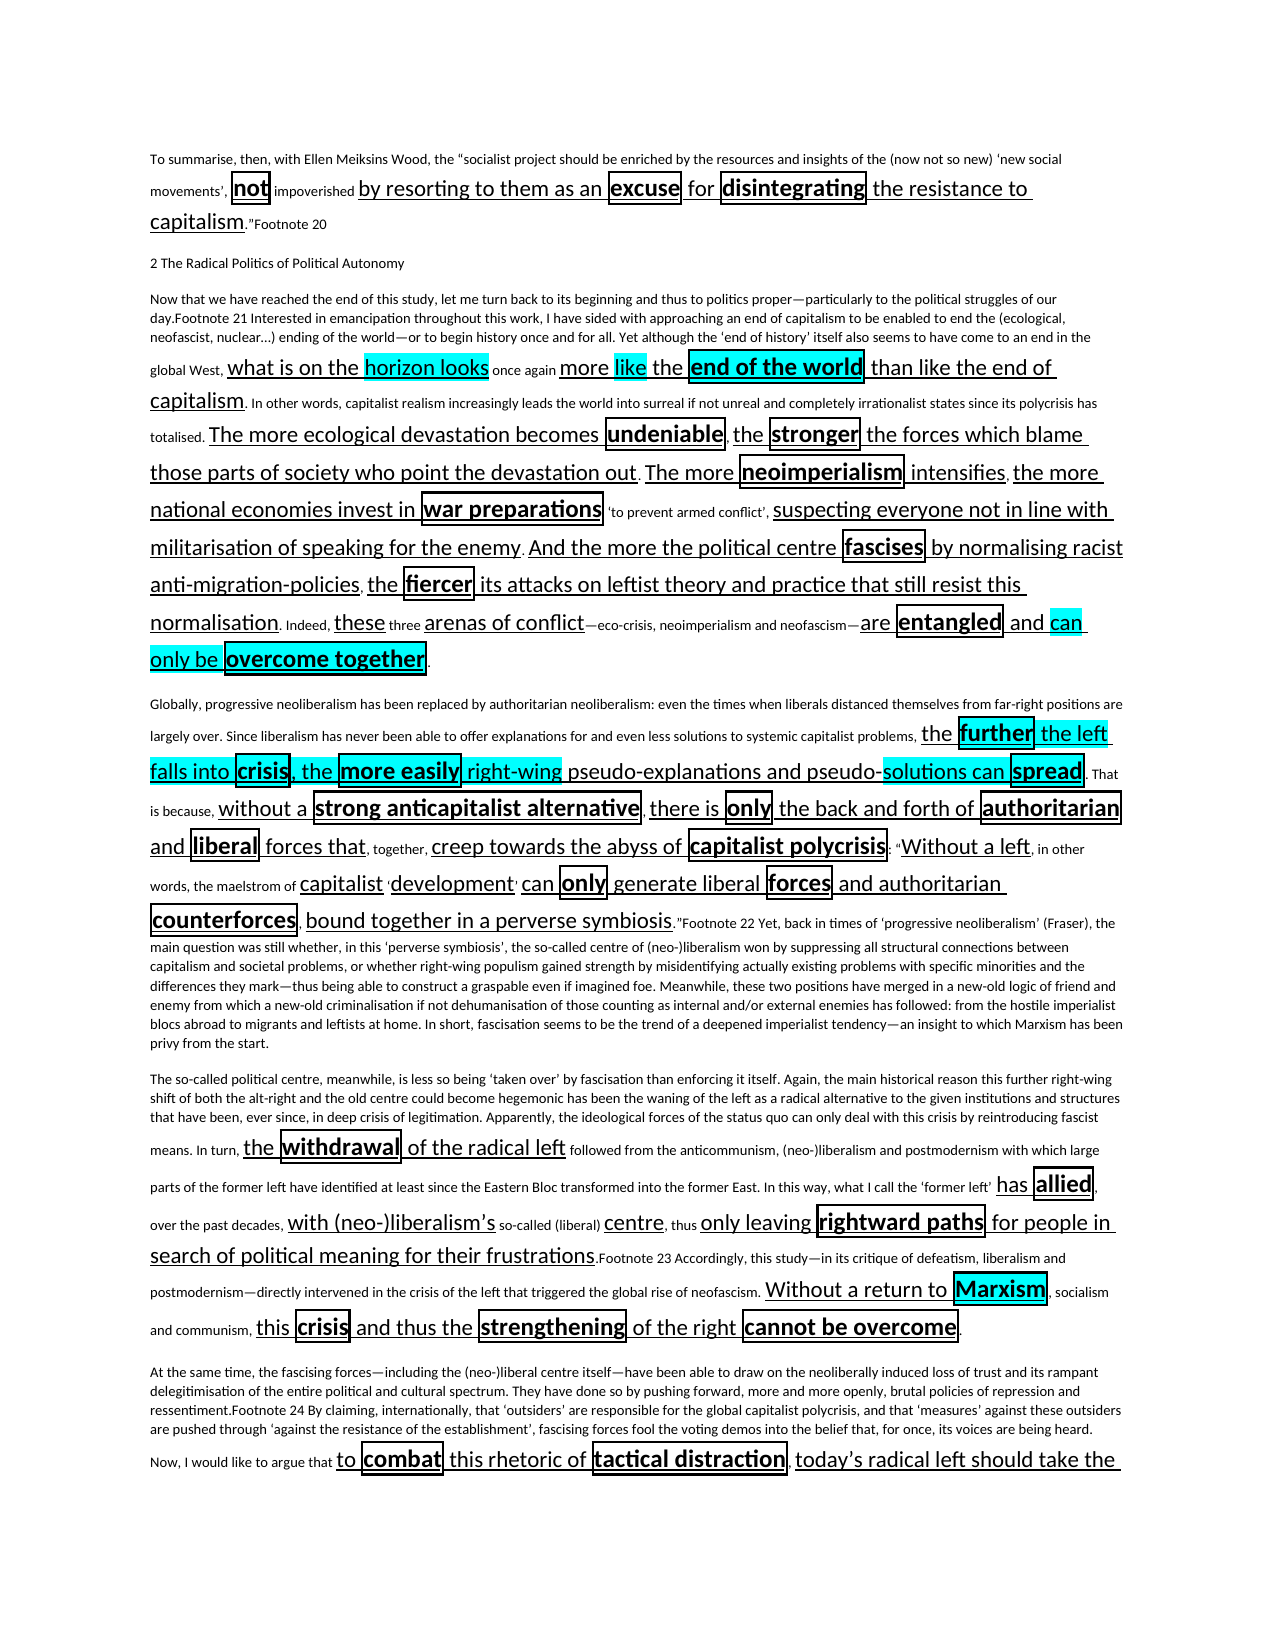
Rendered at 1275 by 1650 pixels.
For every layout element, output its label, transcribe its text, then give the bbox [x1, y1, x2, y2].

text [150, 1363, 1125, 1476]
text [150, 150, 1125, 235]
text Globally, progressive neoliberalism has been replaced by authoritarian neoliberalism: even the times when liberals distanced themselves from far-right positions are largely over. Since liberalism has never been able to offer explanations for and even less solutions to systemic capitalist problems, the further the left falls into crisis, the more easily right-wing pseudo-explanations and pseudo-solutions can spread. That is because, without a strong anticapitalist alternative, there is only the back and forth of authoritarian and liberal forces that, together, creep towards the abyss of capitalist polycrisis: “Without a left, in other words, the maelstrom of capitalist ‘development’ can only generate liberal forces and authoritarian counterforces, bound together in a perverse symbiosis.”Footnote 22 Yet, back in times of ‘progressive neoliberalism’ (Fraser), the main question was still whether, in this ‘perverse symbiosis’, the so-called centre of (neo-)liberalism won by suppressing all structural connections between capitalism and societal problems, or whether right-wing populism gained strength by misidentifying actually existing problems with specific minorities and the differences they mark—thus being able to construct a graspable even if imagined foe. Meanwhile, these two positions have merged in a new-old logic of friend and enemy from which a new-old criminalisation if not dehumanisation of those counting as internal and/or external enemies has followed: from the hostile imperialist blocs abroad to migrants and leftists at home. In short, fascisation seems to be the trend of a deepened imperialist tendency—an insight to which Marxism has been privy from the start. [150, 695, 1125, 1052]
text 2 The Radical Politics of Political Autonomy [150, 254, 1125, 272]
text Now that we have reached the end of this study, let me turn back to its beginning and thus to politics proper—particularly to the political struggles of our day.Footnote 21 Interested in emancipation throughout this work, I have sided with approaching an end of capitalism to be enabled to end the (ecological, neofascist, nuclear…) ending of the world—or to begin history once and for all. Yet although the ‘end of history’ itself also seems to have come to an end in the global West, what is on the horizon looks once again more like the end of the world than like the end of capitalism. In other words, capitalist realism increasingly leads the world into surreal if not unreal and completely irrationalist states since its polycrisis has totalised. The more ecological devastation becomes undeniable, the stronger the forces which blame those parts of society who point the devastation out. The more neoimperialism intensifies, the more national economies invest in war preparations ‘to prevent armed conflict’, suspecting everyone not in line with militarisation of speaking for the enemy. And the more the political centre fascises by normalising racist anti-migration-policies, the fiercer its attacks on leftist theory and practice that still resist this normalisation. Indeed, these three arenas of conflict—eco-crisis, neoimperialism and neofascism—are entangled and can only be overcome together. [150, 290, 1125, 676]
text The so-called political centre, meanwhile, is less so being ‘taken over’ by fascisation than enforcing it itself. Again, the main historical reason this further right-wing shift of both the alt-right and the old centre could become hegemonic has been the waning of the left as a radical alternative to the given institutions and structures that have been, ever since, in deep crisis of legitimation. Apparently, the ideological forces of the status quo can only deal with this crisis by reintroducing fascist means. In turn, the withdrawal of the radical left followed from the anticommunism, (neo-)liberalism and postmodernism with which large parts of the former left have identified at least since the Eastern Bloc transformed into the former East. In this way, what I call the ‘former left’ has allied, over the past decades, with (neo-)liberalism’s so-called (liberal) centre, thus only leaving rightward paths for people in search of political meaning for their frustrations.Footnote 23 Accordingly, this study—in its critique of defeatism, liberalism and postmodernism—directly intervened in the crisis of the left that triggered the global rise of neofascism. Without a return to Marxism, socialism and communism, this crisis and thus the strengthening of the right cannot be overcome. [150, 1070, 1125, 1343]
